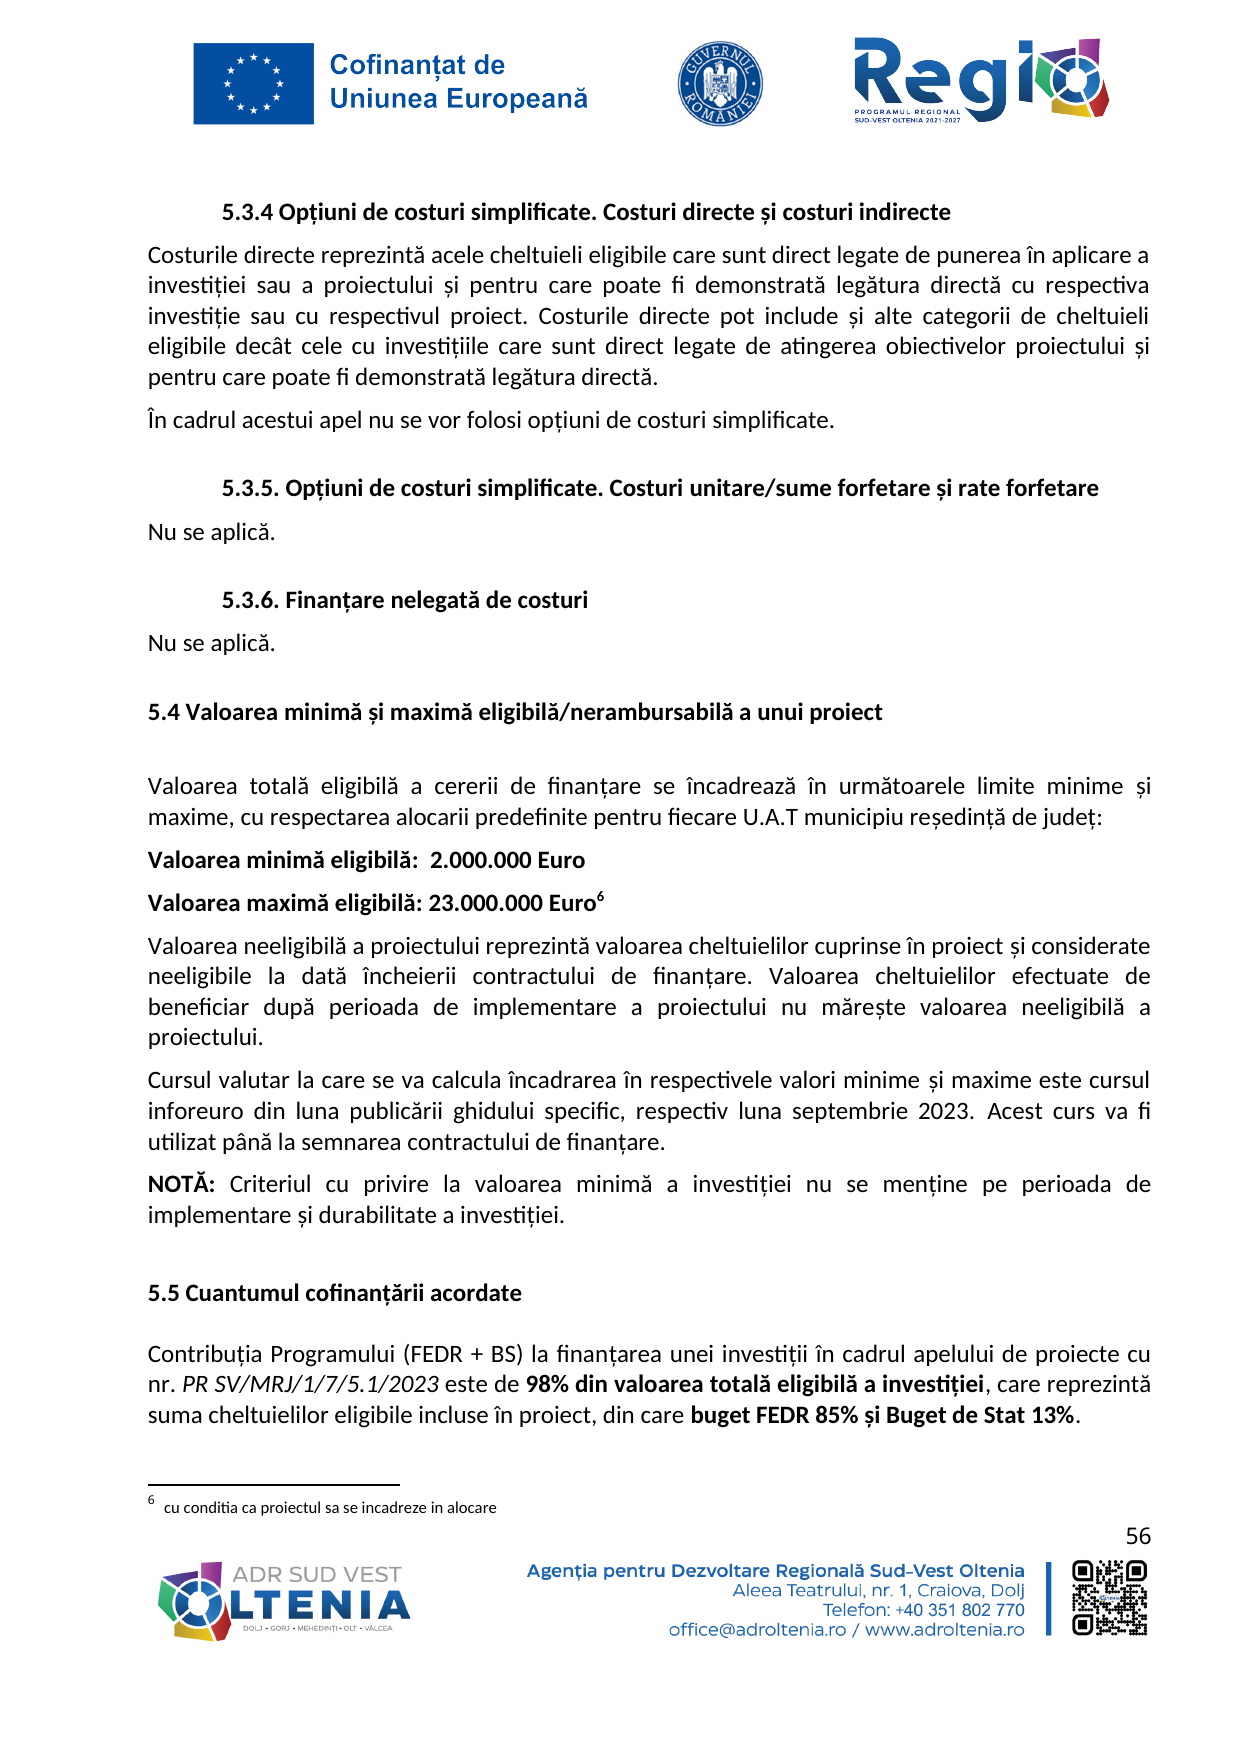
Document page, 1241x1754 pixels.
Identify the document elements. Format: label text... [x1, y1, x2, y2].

text Valoarea maximă eligibilă: 23.000.000 Euro [148, 887, 1152, 917]
text Nu se aplică. [148, 516, 1152, 546]
text În cadrul acestui apel nu se vor folosi opțiuni de costuri simplificate. [148, 404, 1152, 434]
subtitle 5.3.4 Opțiuni de costuri simplificate. Costuri directe și costuri indirecte [222, 196, 1152, 226]
subtitle 5.4 Valoarea minimă și maximă eligibilă/nerambursabilă a unui proiect [148, 696, 1152, 727]
subtitle 5.3.6. Finanțare nelegată de costuri [222, 584, 1152, 615]
text Contribuția Programului (FEDR + BS) la finanțarea unei investiții în cadrul apelului de proiecte cu nr. PR SV/MRJ/1/7/5.1/2023 este de 98% din valoarea totală eligibilă a investiției, care reprezintă suma cheltuielilor eligibile incluse în proiect, din care buget FEDR 85% și Buget de Stat 13%. [148, 1338, 1152, 1429]
text Nu se aplică. [148, 627, 1152, 658]
picture [188, 38, 590, 128]
subtitle 5.5 Cuantumul cofinanțării acordate [148, 1277, 1152, 1307]
picture [852, 36, 1111, 126]
picture [148, 1551, 1152, 1648]
text Costurile directe reprezintă acele cheltuieli eligibile care sunt direct legate de punerea în aplicare a investiţiei sau a proiectului şi pentru care poate fi demonstrată legătura directă cu respectiva investiţie sau cu respectivul proiect. Costurile directe pot include şi alte categorii de cheltuieli eligibile decât cele cu investiţiile care sunt direct legate de atingerea obiectivelor proiectului şi pentru care poate fi demonstrată legătura directă. [148, 239, 1152, 391]
text Valoarea minimă eligibilă: 2.000.000 Euro [148, 844, 1152, 874]
text Valoarea neeligibilă a proiectului reprezintă valoarea cheltuielilor cuprinse în proiect și considerate neeligibile la dată încheierii contractului de finanțare. Valoarea cheltuielilor efectuate de beneficiar după perioada de implementare a proiectului nu mărește valoarea neeligibilă a proiectului. [148, 930, 1152, 1052]
text NOTĂ: Criteriul cu privire la valoarea minimă a investiției nu se menține pe perioada de implementare și durabilitate a investiției. [148, 1169, 1152, 1230]
text Cursul valutar la care se va calcula încadrarea în respectivele valori minime și maxime este cursul inforeuro din luna publicării ghidului specific, respectiv luna septembrie 2023. Acest curs va fi utilizat până la semnarea contractului de finanţare. [148, 1064, 1152, 1156]
subtitle 5.3.5. Opțiuni de costuri simplificate. Costuri unitare/sume forfetare și rate forfetare [222, 473, 1152, 503]
text Valoarea totală eligibilă a cererii de finanțare se încadrează în următoarele limite minime și maxime, cu respectarea alocarii predefinite pentru fiecare U.A.T municipiu reședință de județ: [148, 770, 1152, 831]
picture [674, 39, 768, 128]
